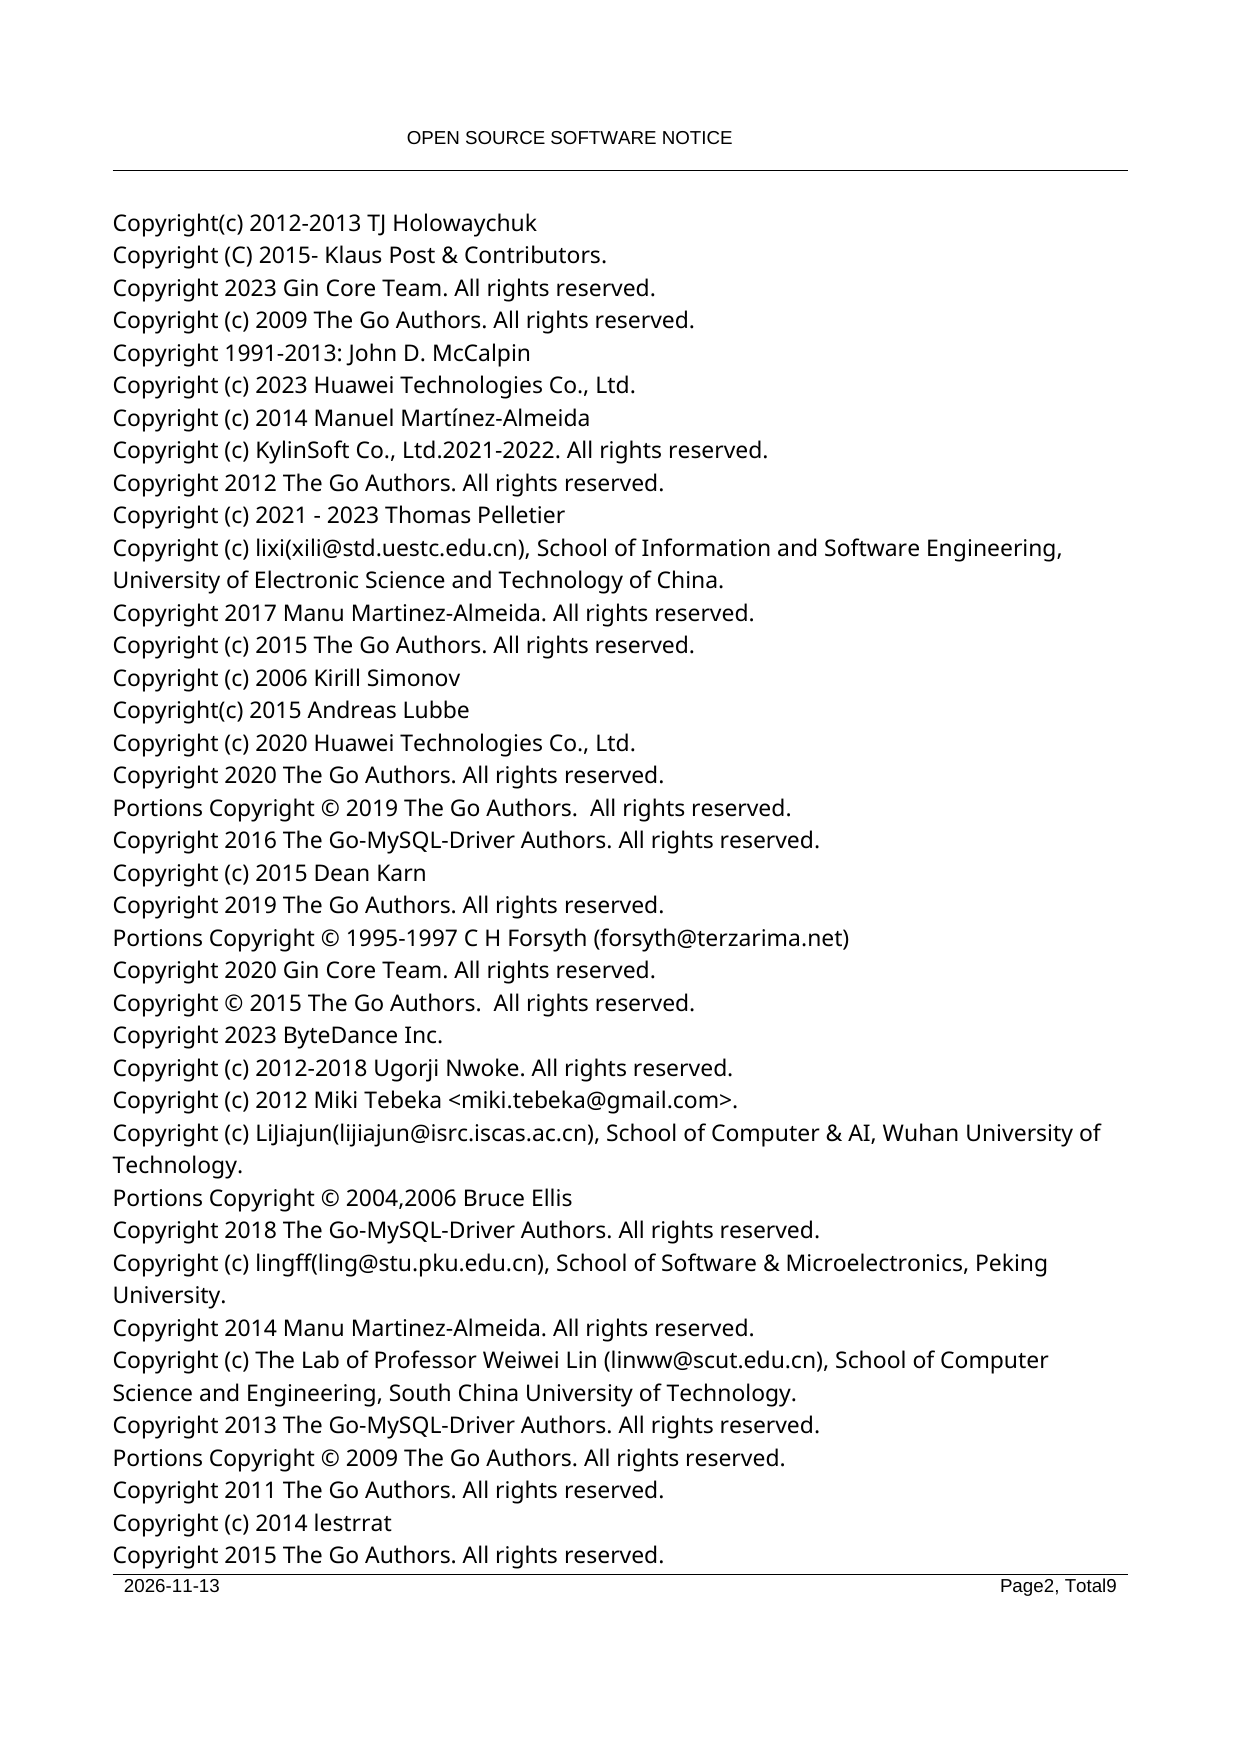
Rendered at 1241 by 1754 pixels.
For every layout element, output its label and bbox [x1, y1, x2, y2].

text [112, 206, 1128, 1571]
